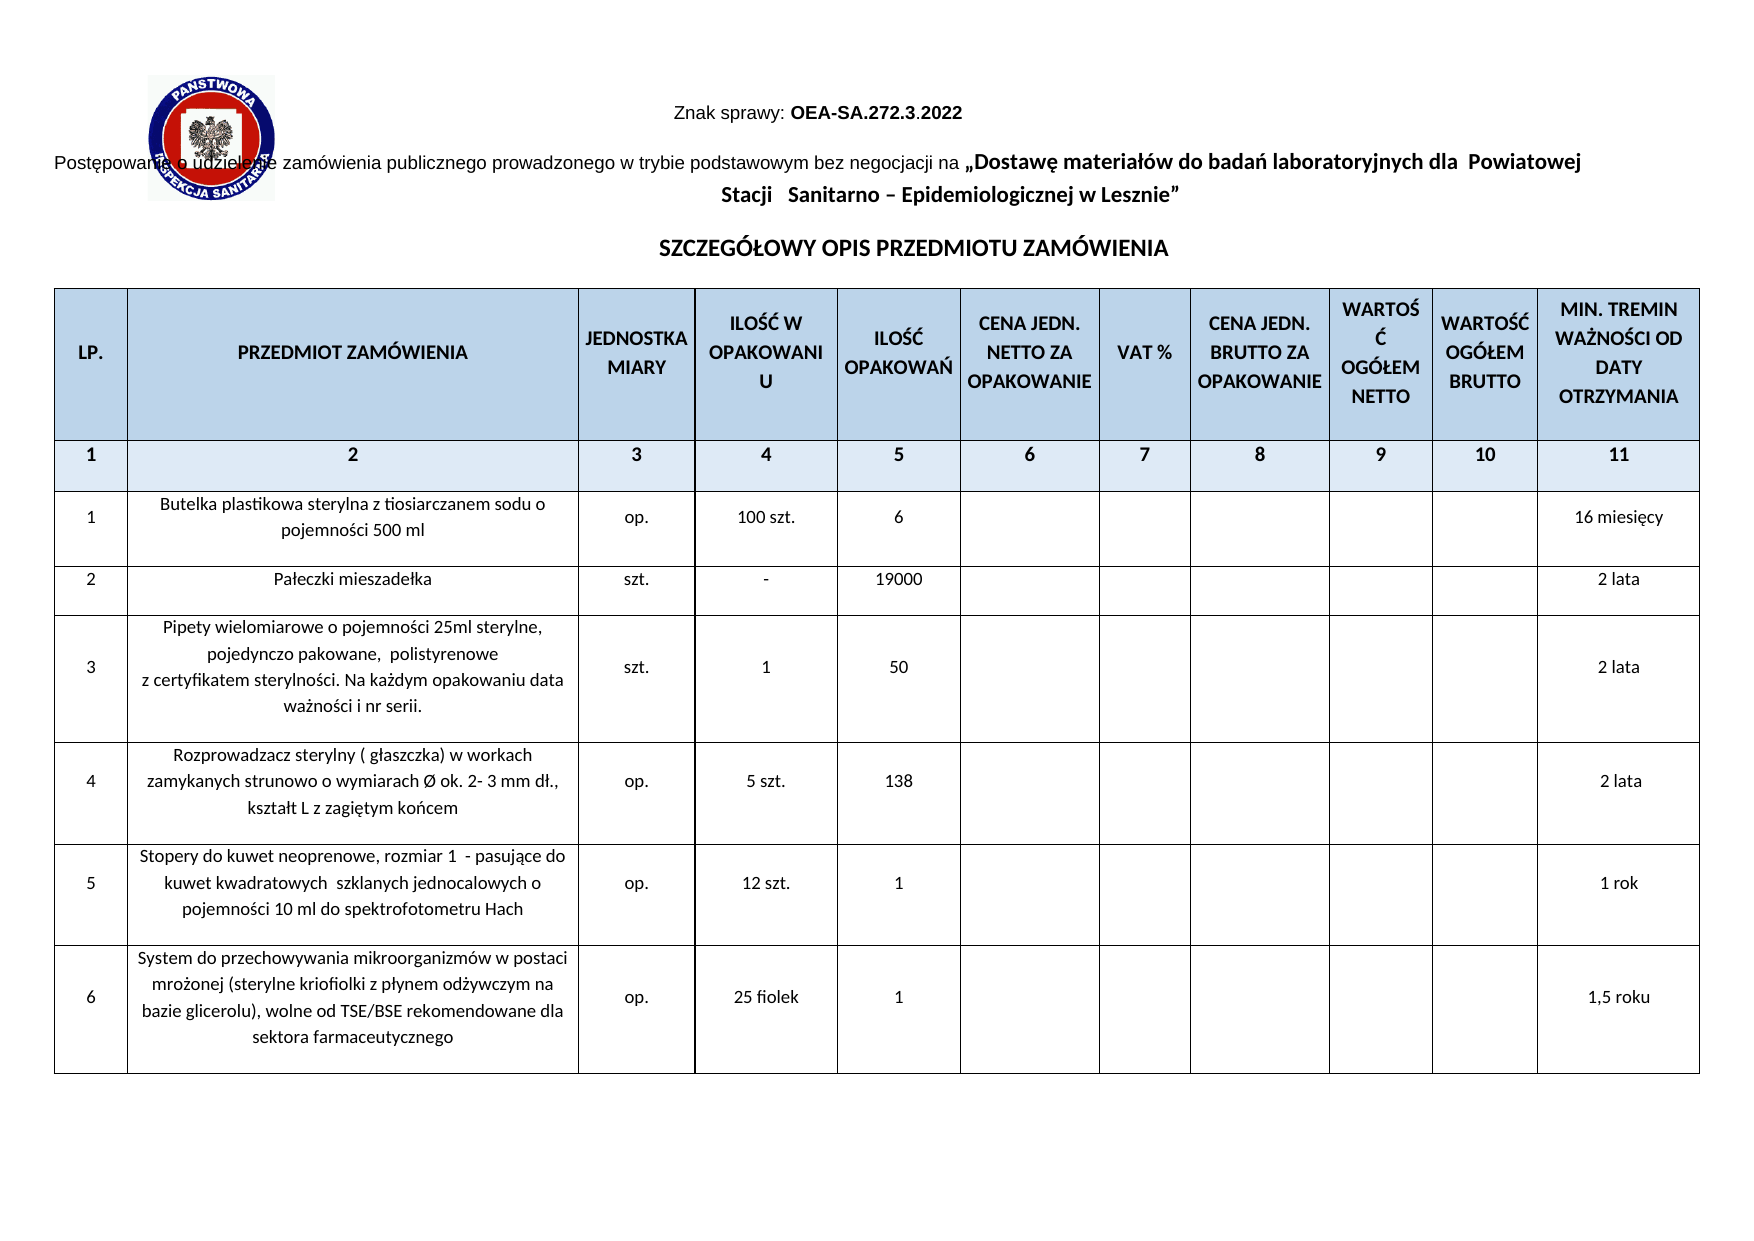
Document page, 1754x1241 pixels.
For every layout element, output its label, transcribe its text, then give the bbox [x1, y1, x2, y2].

table_header LP. [55, 289, 127, 440]
table_cell op. [579, 743, 694, 844]
picture [147, 75, 275, 201]
table_cell 10 [1433, 441, 1537, 491]
table_cell [1100, 743, 1190, 844]
table_cell [1191, 743, 1329, 844]
table_cell 138 [838, 743, 960, 844]
table_cell 16 miesięcy [1538, 492, 1699, 566]
table_header WARTOŚĆ OGÓŁEM NETTO [1330, 289, 1432, 440]
table_cell 6 [55, 946, 127, 1073]
table_cell [1191, 946, 1329, 1073]
table_cell [961, 946, 1099, 1073]
table_cell [961, 492, 1099, 566]
table_cell 5 [55, 845, 127, 945]
table_cell 2 lata [1538, 567, 1699, 614]
table_cell 1,5 roku [1538, 946, 1699, 1073]
table_cell 2 [55, 567, 127, 614]
table_cell Butelka plastikowa sterylna z tiosiarczanem sodu o pojemności 500 ml [128, 492, 578, 566]
table_cell 2 lata [1538, 743, 1699, 844]
table_cell [1330, 567, 1432, 614]
table_cell [961, 616, 1099, 742]
table_cell [1191, 567, 1329, 614]
table_cell 100 szt. [696, 492, 837, 566]
table_header VAT % [1100, 289, 1190, 440]
table_cell op. [579, 946, 694, 1073]
table_cell [1330, 743, 1432, 844]
table_cell 50 [838, 616, 960, 742]
table_cell 4 [55, 743, 127, 844]
table_cell [1433, 567, 1537, 614]
table_cell [1191, 616, 1329, 742]
table_cell 3 [579, 441, 694, 491]
table_cell - [696, 567, 837, 614]
table_cell 8 [1191, 441, 1329, 491]
table_cell 6 [961, 441, 1099, 491]
table_cell 19000 [838, 567, 960, 614]
table_header MIN. TREMIN WAŻNOŚCI OD DATY OTRZYMANIA [1538, 289, 1699, 440]
table_cell [1433, 743, 1537, 844]
table_header CENA JEDN. NETTO ZA OPAKOWANIE [961, 289, 1099, 440]
table_cell [1433, 616, 1537, 742]
table_cell 11 [1538, 441, 1699, 491]
table_header WARTOŚĆ OGÓŁEM BRUTTO [1433, 289, 1537, 440]
table_cell 3 [55, 616, 127, 742]
table_cell [1191, 845, 1329, 945]
table_cell [1330, 492, 1432, 566]
table_header CENA JEDN. BRUTTO ZA OPAKOWANIE [1191, 289, 1329, 440]
table_cell [1100, 492, 1190, 566]
table_header ILOŚĆ W OPAKOWANIU [696, 289, 837, 440]
table_header ILOŚĆ OPAKOWAŃ [838, 289, 960, 440]
table_cell 7 [1100, 441, 1190, 491]
table_cell Pipety wielomiarowe o pojemności 25ml sterylne, pojedynczo pakowane, polistyrenowe z certyfikatem sterylności. Na każdym opakowaniu data ważności i nr serii. [128, 616, 578, 742]
table_cell 1 [696, 616, 837, 742]
table_cell 2 lata [1538, 616, 1699, 742]
table_cell [1330, 946, 1432, 1073]
table_cell Pałeczki mieszadełka [128, 567, 578, 614]
table_cell 9 [1330, 441, 1432, 491]
table_cell [1100, 616, 1190, 742]
table_cell [1433, 845, 1537, 945]
table_cell [961, 567, 1099, 614]
table_cell op. [579, 492, 694, 566]
table_cell [961, 845, 1099, 945]
table_cell [1433, 492, 1537, 566]
table_cell 1 [838, 845, 960, 945]
table_cell 1 [838, 946, 960, 1073]
table_cell op. [579, 845, 694, 945]
table_cell 1 rok [1538, 845, 1699, 945]
table_cell [1100, 946, 1190, 1073]
table_cell szt. [579, 567, 694, 614]
table_header JEDNOSTKA MIARY [579, 289, 694, 440]
table_cell 4 [696, 441, 837, 491]
table_cell [1433, 946, 1537, 1073]
table_header PRZEDMIOT ZAMÓWIENIA [128, 289, 578, 440]
table_cell 6 [838, 492, 960, 566]
table_cell [961, 743, 1099, 844]
table_cell [1191, 492, 1329, 566]
text SZCZEGÓŁOWY OPIS PRZEDMIOTU ZAMÓWIENIA [148, 232, 1606, 263]
table_cell Stopery do kuwet neoprenowe, rozmiar 1 - pasujące do kuwet kwadratowych szklanych jednocalowych o pojemności 10 ml do spektrofotometru Hach [128, 845, 578, 945]
table_cell 5 szt. [696, 743, 837, 844]
table_cell 1 [55, 441, 127, 491]
table_cell [1330, 616, 1432, 742]
table_cell 12 szt. [696, 845, 837, 945]
table_cell [1100, 567, 1190, 614]
table_cell [1330, 845, 1432, 945]
table_cell [1100, 845, 1190, 945]
table_cell 1 [55, 492, 127, 566]
table_cell 25 fiolek [696, 946, 837, 1073]
table_cell 5 [838, 441, 960, 491]
table_cell szt. [579, 616, 694, 742]
table_cell Rozprowadzacz sterylny ( głaszczka) w workach zamykanych strunowo o wymiarach Ø ok. 2- 3 mm dł., kształt L z zagiętym końcem [128, 743, 578, 844]
table_cell System do przechowywania mikroorganizmów w postaci mrożonej (sterylne kriofiolki z płynem odżywczym na bazie glicerolu), wolne od TSE/BSE rekomendowane dla sektora farmaceutycznego [128, 946, 578, 1073]
table_cell 2 [128, 441, 578, 491]
